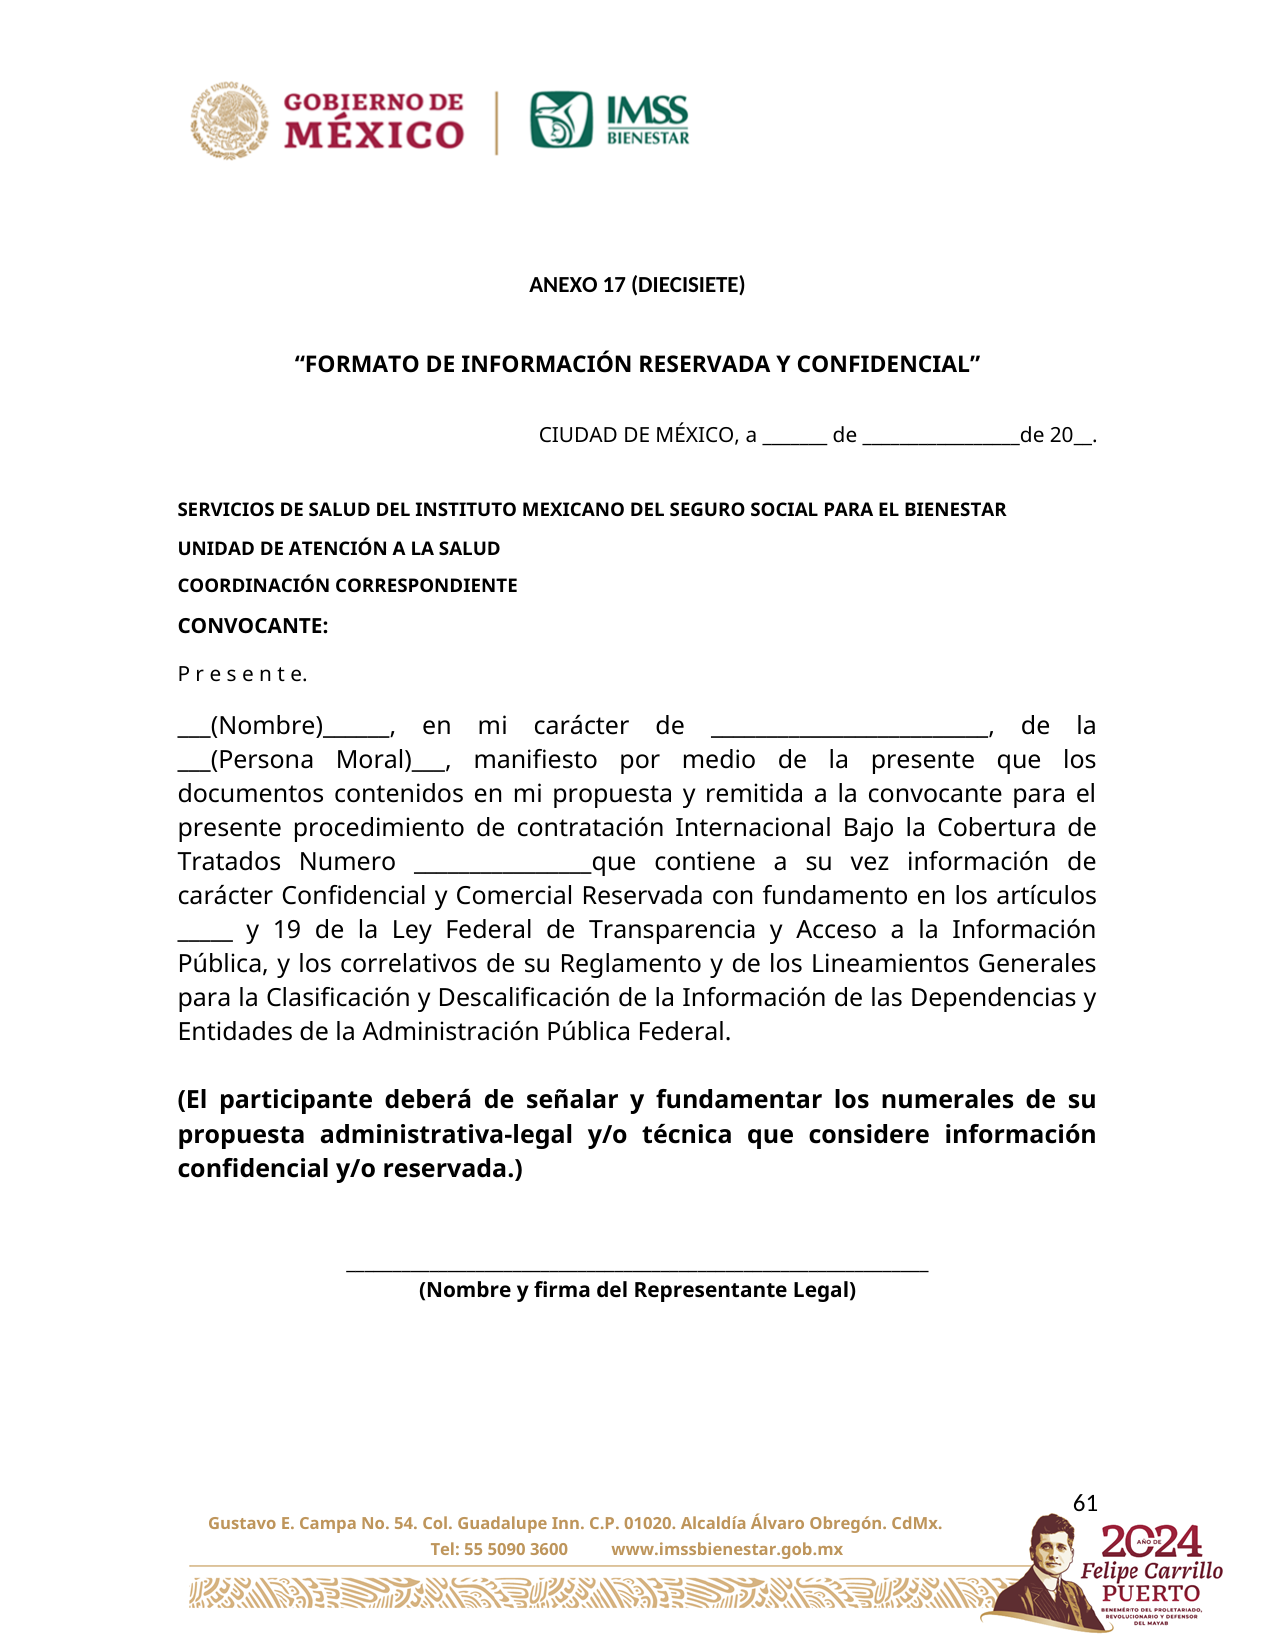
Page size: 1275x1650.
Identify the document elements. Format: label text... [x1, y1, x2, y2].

text (Nombre y firma del Representante Legal) [177, 1275, 1098, 1304]
text UNIDAD DE ATENCIÓN A LA SALUD [177, 535, 1098, 560]
text CONVOCANTE: [177, 611, 1098, 639]
text _______________________________________________________________ [177, 1247, 1098, 1275]
picture [177, 73, 708, 167]
text (El participante deberá de señalar y fundamentar los numerales de su propuesta administrativa-legal y/o técnica que considere información confidencial y/o reservada.) [177, 1082, 1098, 1184]
text ___(Nombre)______, en mi carácter de _________________________, de la ___(Persona Moral)___, manifiesto por medio de la presente que los documentos contenidos en mi propuesta y remitida a la convocante para el presente procedimiento de contratación Internacional Bajo la Cobertura de Tratados Numero ________________que contiene a su vez información de carácter Confidencial y Comercial Reservada con fundamento en los artículos _____ y 19 de la Ley Federal de Transparencia y Acceso a la Información Pública, y los correlativos de su Reglamento y de los Lineamientos Generales para la Clasificación y Descalificación de la Información de las Dependencias y Entidades de la Administración Pública Federal. [177, 707, 1098, 1048]
picture [1075, 1502, 1082, 1509]
text COORDINACIÓN CORRESPONDIENTE [177, 573, 1098, 598]
text SERVICIOS DE SALUD DEL INSTITUTO MEXICANO DEL SEGURO SOCIAL PARA EL BIENESTAR [177, 497, 1098, 522]
text CIUDAD DE MÉXICO, a _______ de _________________de 20__. [177, 420, 1098, 448]
picture [177, 1500, 1237, 1649]
title “FORMATO DE INFORMACIÓN RESERVADA Y CONFIDENCIAL” [177, 348, 1098, 379]
subtitle ANEXO 17 (DIECISIETE) [177, 270, 1098, 298]
text P r e s e n t e. [177, 659, 1098, 688]
